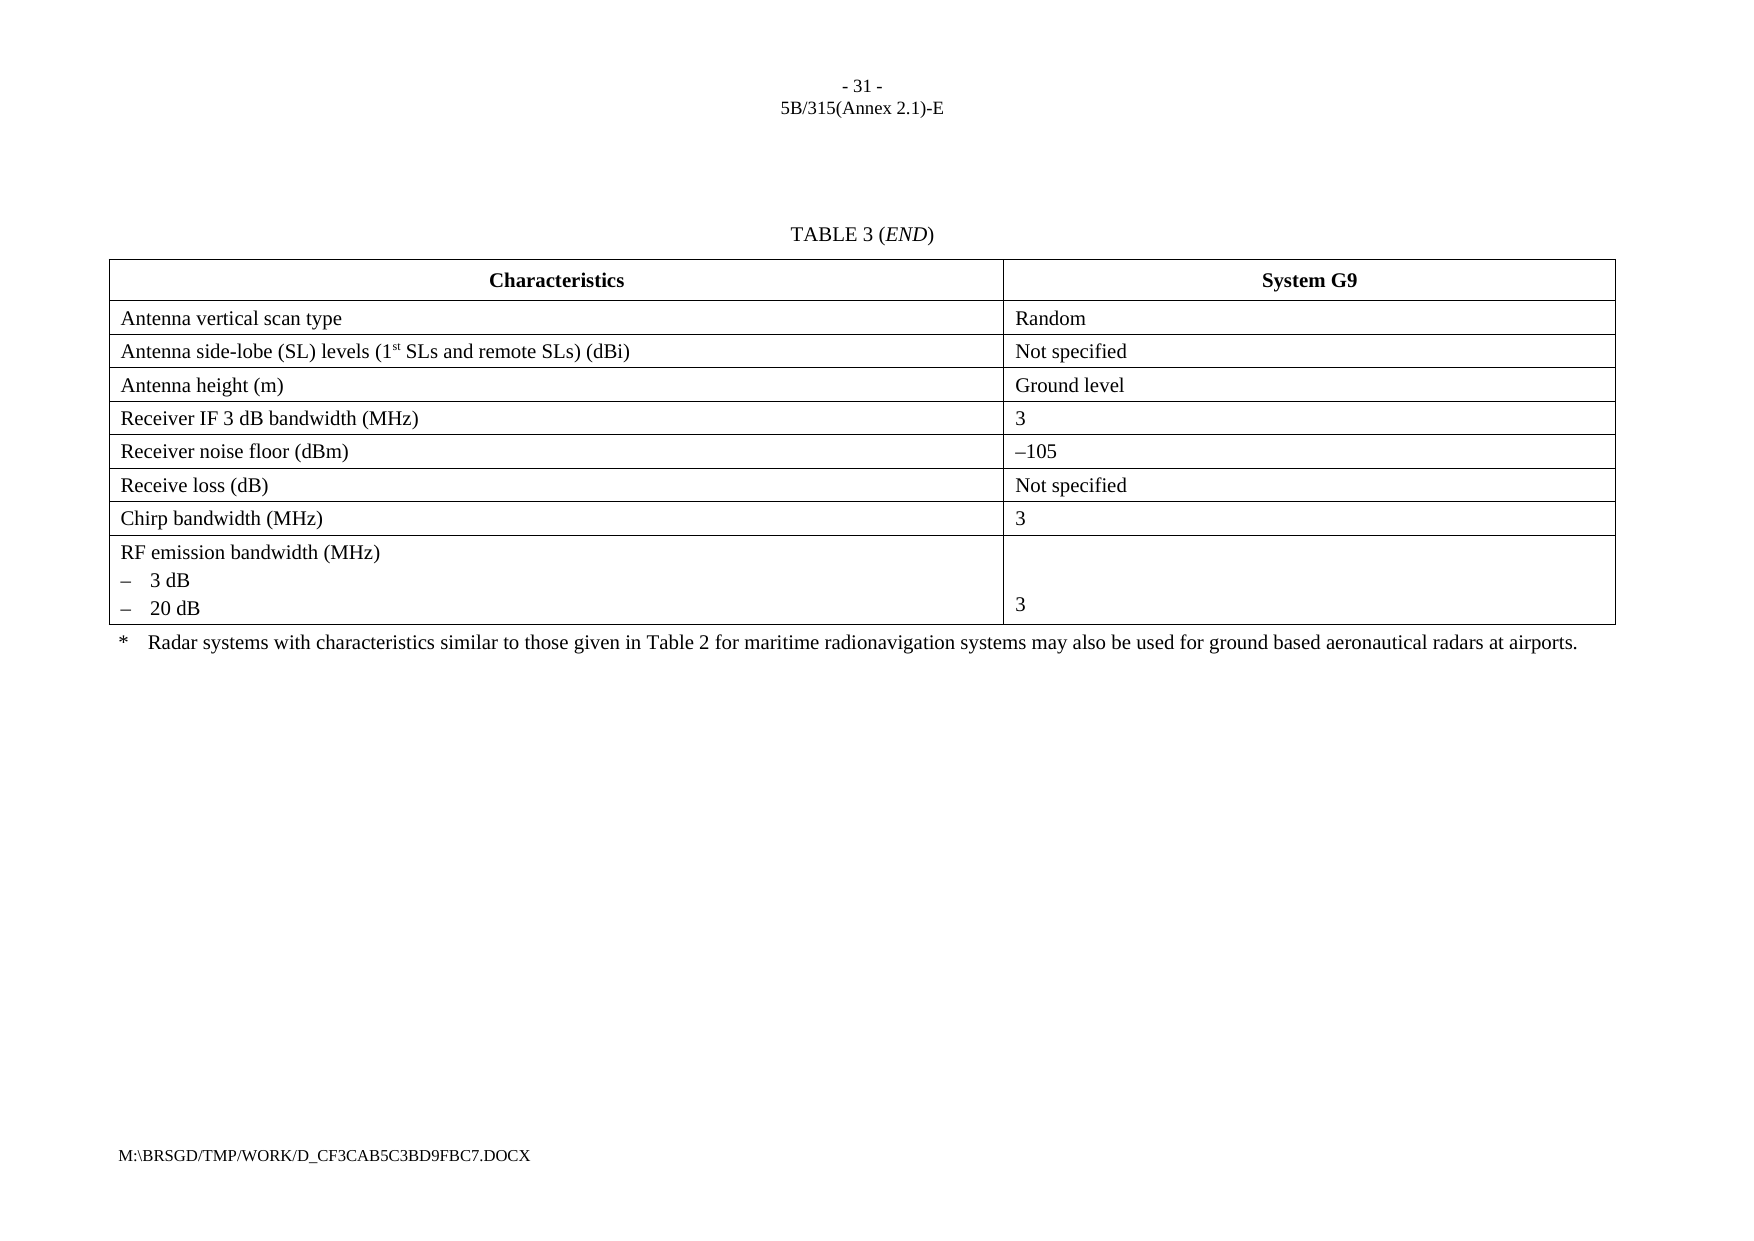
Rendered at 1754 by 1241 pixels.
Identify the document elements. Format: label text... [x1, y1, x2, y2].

table_cell Receiver noise floor (dBm) [110, 435, 1003, 468]
table_cell Not specified [1004, 469, 1615, 501]
table_cell Antenna vertical scan type [110, 301, 1003, 334]
table_cell Ground level [1004, 368, 1615, 401]
table_cell Antenna side-lobe (SL) levels (1st SLs and remote SLs) (dBi) [110, 335, 1003, 367]
table_cell Receive loss (dB) [110, 469, 1003, 501]
table_cell 3 [1004, 536, 1615, 624]
table_cell Receiver IF 3 dB bandwidth (MHz) [110, 402, 1003, 434]
table_cell Antenna height (m) [110, 368, 1003, 401]
table_cell –105 [1004, 435, 1615, 468]
table_header System G9 [1004, 260, 1615, 300]
table_header Characteristics [110, 260, 1003, 300]
table_cell Random [1004, 301, 1615, 334]
table_cell Chirp bandwidth (MHz) [110, 502, 1003, 534]
table_cell 3 [1004, 502, 1615, 534]
table_cell Not specified [1004, 335, 1615, 367]
text TABLE 3 (end) [118, 198, 1606, 246]
text * Radar systems with characteristics similar to those given in Table 2 for maritime radionavigation systems may also be used for ground based aeronautical radars at airports. [118, 629, 1606, 654]
table_cell RF emission bandwidth (MHz) – 3 dB – 20 dB [110, 536, 1003, 624]
table_cell 3 [1004, 402, 1615, 434]
